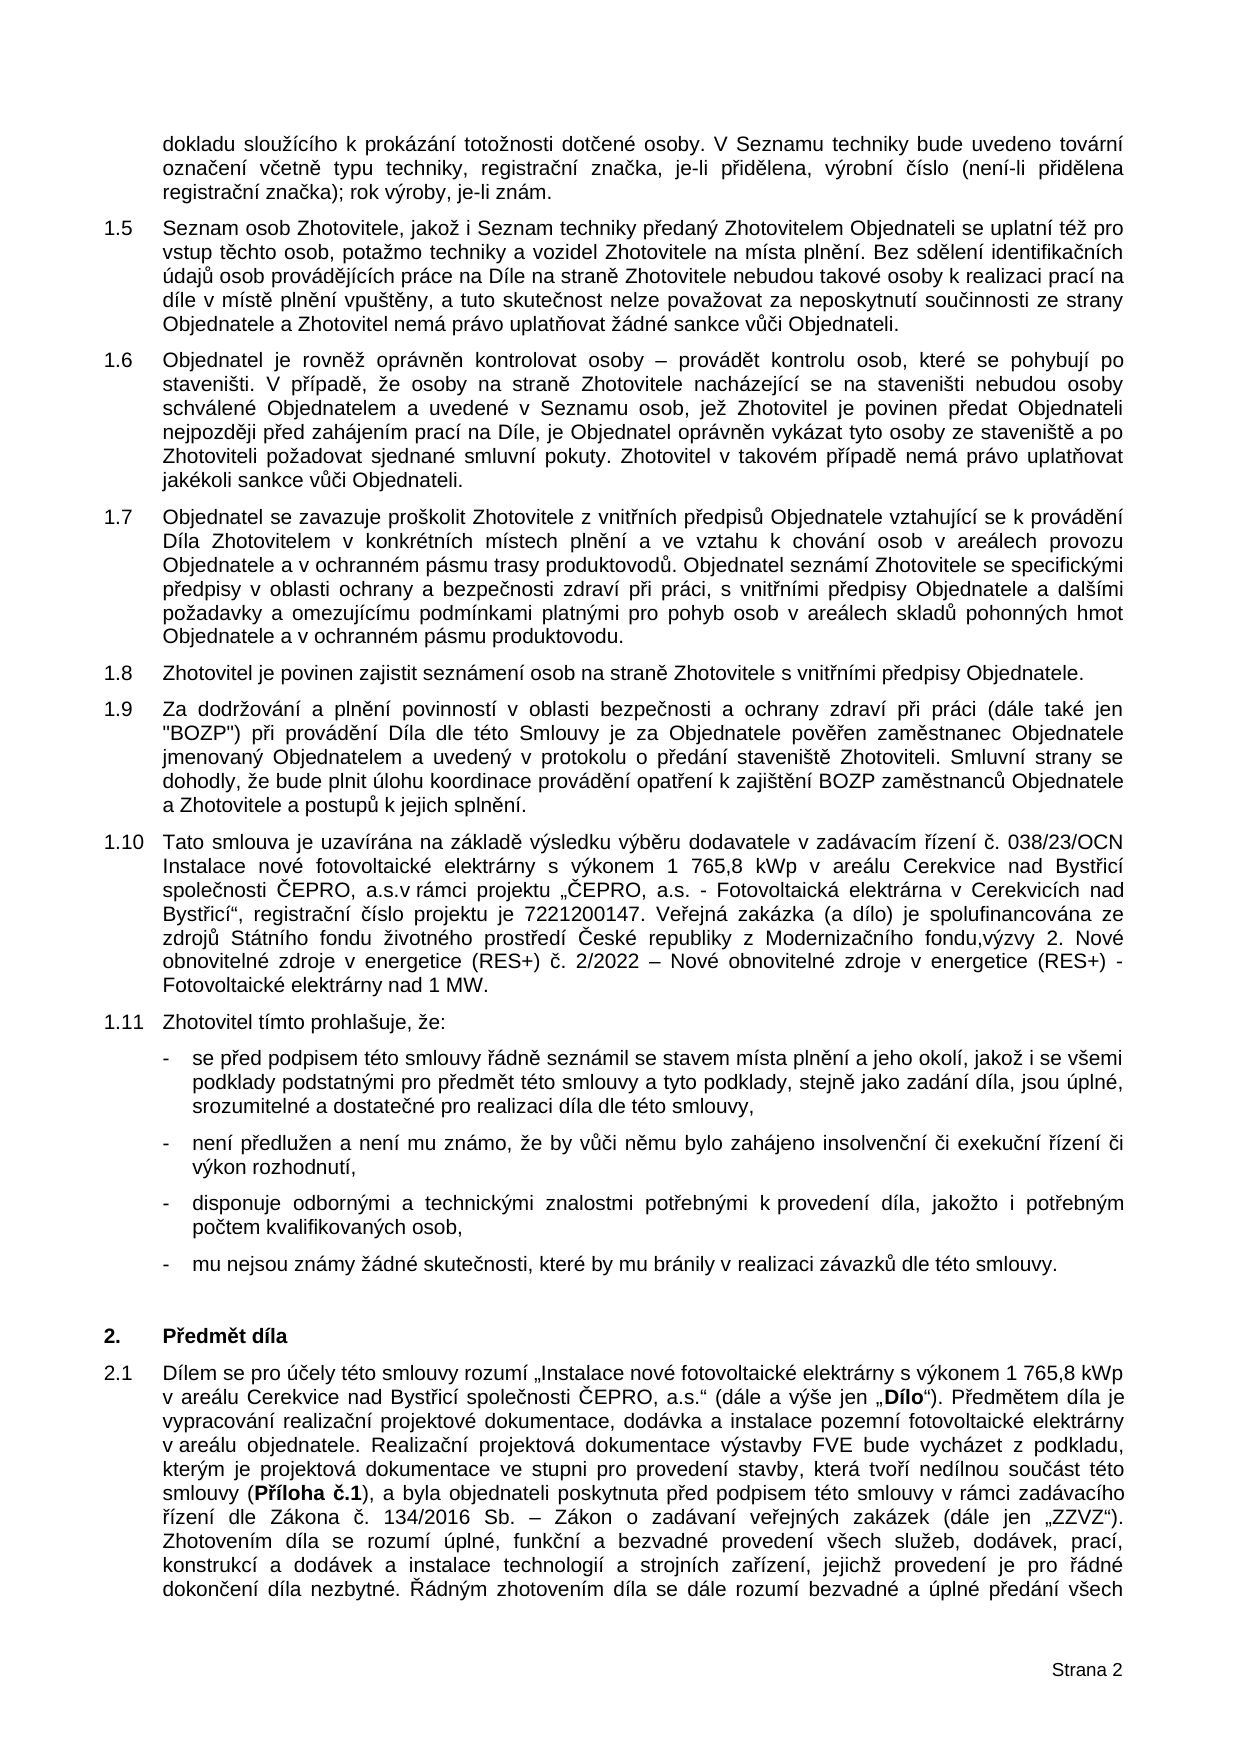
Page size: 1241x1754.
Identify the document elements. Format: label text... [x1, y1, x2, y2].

list Za dodržování a plnění povinností v oblasti bezpečnosti a ochrany zdraví při práci (dále také jen "BOZP") při provádění Díla dle této Smlouvy je za Objednatele pověřen zaměstnanec Objednatele jmenovaný Objednatelem a uvedený v protokolu o předání staveniště Zhotoviteli. Smluvní strany se dohodly, že bude plnit úlohu koordinace provádění opatření k zajištění BOZP zaměstnanců Objednatele a Zhotovitele a postupů k jejich splnění. [103, 697, 1125, 817]
list Objednatel se zavazuje proškolit Zhotovitele z vnitřních předpisů Objednatele vztahující se k provádění Díla Zhotovitelem v konkrétních místech plnění a ve vztahu k chování osob v areálech provozu Objednatele a v ochranném pásmu trasy produktovodů. Objednatel seznámí Zhotovitele se specifickými předpisy v oblasti ochrany a bezpečnosti zdraví při práci, s vnitřními předpisy Objednatele a dalšími požadavky a omezujícímu podmínkami platnými pro pohyb osob v areálech skladů pohonných hmot Objednatele a v ochranném pásmu produktovodu. [103, 504, 1125, 648]
list Objednatel je rovněž oprávněn kontrolovat osoby – provádět kontrolu osob, které se pohybují po staveništi. V případě, že osoby na straně Zhotovitele nacházející se na staveništi nebudou osoby schválené Objednatelem a uvedené v Seznamu osob, jež Zhotovitel je povinen předat Objednateli nejpozději před zahájením prací na Díle, je Objednatel oprávněn vykázat tyto osoby ze staveniště a po Zhotoviteli požadovat sjednané smluvní pokuty. Zhotovitel v takovém případě nemá právo uplatňovat jakékoli sankce vůči Objednateli. [103, 348, 1125, 492]
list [103, 132, 1125, 203]
text - mu nejsou známy žádné skutečnosti, které by mu bránily v realizaci závazků dle této smlouvy. [162, 1251, 1125, 1275]
list Seznam osob Zhotovitele, jakož i Seznam techniky předaný Zhotovitelem Objednateli se uplatní též pro vstup těchto osob, potažmo techniky a vozidel Zhotovitele na místa plnění. Bez sdělení identifikačních údajů osob provádějících práce na Díle na straně Zhotovitele nebudou takové osoby k realizaci prací na díle v místě plnění vpuštěny, a tuto skutečnost nelze považovat za neposkytnutí součinnosti ze strany Objednatele a Zhotovitel nemá právo uplatňovat žádné sankce vůči Objednateli. [103, 216, 1125, 336]
text - disponuje odbornými a technickými znalostmi potřebnými k provedení díla, jakožto i potřebným počtem kvalifikovaných osob, [162, 1191, 1125, 1239]
text - není předlužen a není mu známo, že by vůči němu bylo zahájeno insolvenční či exekuční řízení či výkon rozhodnutí, [162, 1131, 1125, 1178]
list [103, 1361, 1125, 1600]
list Předmět díla [103, 1324, 1125, 1348]
list Zhotovitel tímto prohlašuje, že: [103, 1010, 1125, 1034]
list Zhotovitel je povinen zajistit seznámení osob na straně Zhotovitele s vnitřními předpisy Objednatele. [103, 661, 1125, 685]
list Tato smlouva je uzavírána na základě výsledku výběru dodavatele v zadávacím řízení č. 038/23/OCN Instalace nové fotovoltaické elektrárny s výkonem 1 765,8 kWp v areálu Cerekvice nad Bystřicí společnosti ČEPRO, a.s.v rámci projektu „ČEPRO, a.s. - Fotovoltaická elektrárna v Cerekvicích nad Bystřicí“, registrační číslo projektu je 7221200147. Veřejná zakázka (a dílo) je spolufinancována ze zdrojů Státního fondu životného prostředí České republiky z Modernizačního fondu,výzvy 2. Nové obnovitelné zdroje v energetice (RES+) č. 2/2022 – Nové obnovitelné zdroje v energetice (RES+) - Fotovoltaické elektrárny nad 1 MW. [103, 829, 1125, 997]
text - se před podpisem této smlouvy řádně seznámil se stavem místa plnění a jeho okolí, jakož i se všemi podklady podstatnými pro předmět této smlouvy a tyto podklady, stejně jako zadání díla, jsou úplné, srozumitelné a dostatečné pro realizaci díla dle této smlouvy, [162, 1046, 1125, 1118]
